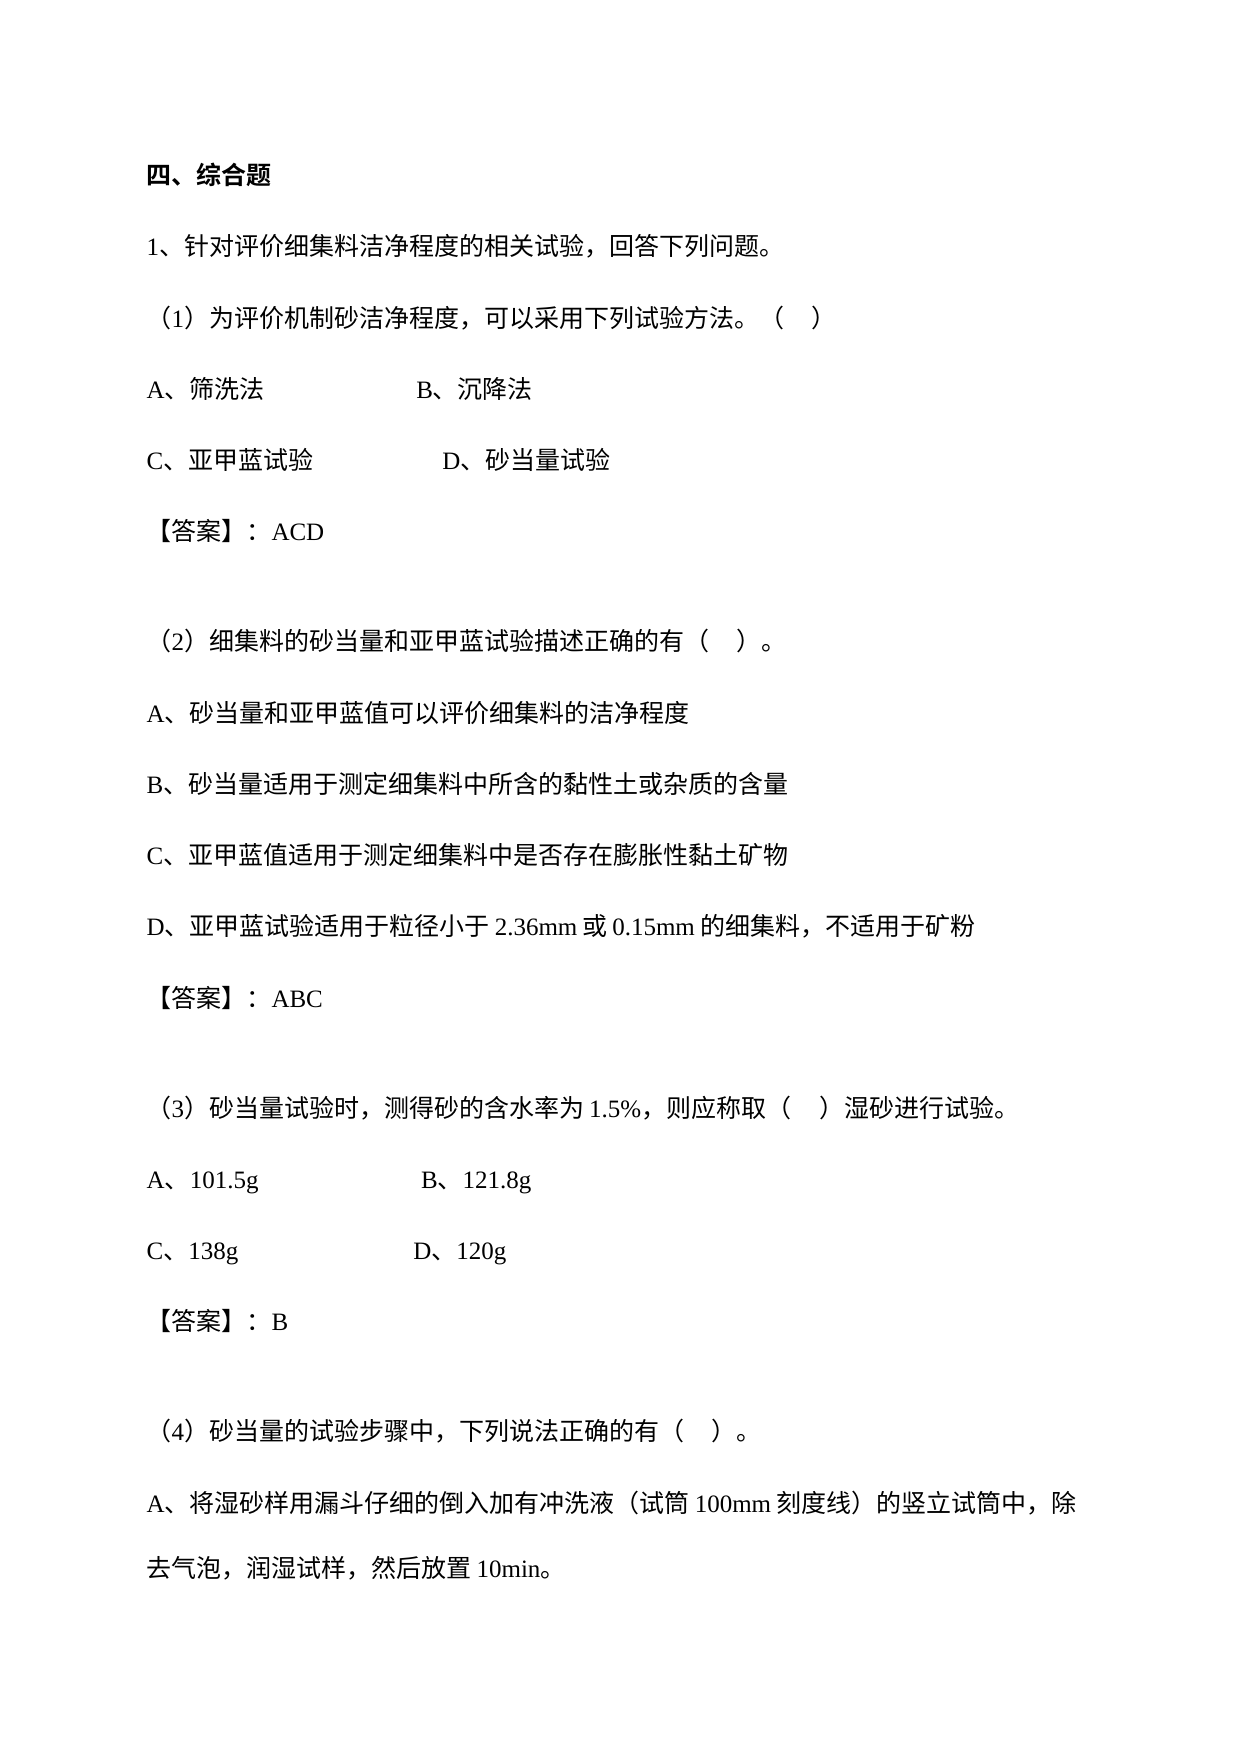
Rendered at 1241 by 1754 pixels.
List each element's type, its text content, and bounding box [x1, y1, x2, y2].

text （4）砂当量的试验步骤中，下列说法正确的有（ ）。 [146, 1397, 1094, 1462]
text A、砂当量和亚甲蓝值可以评价细集料的洁净程度 [146, 679, 1094, 744]
text （3）砂当量试验时，测得砂的含水率为1.5%，则应称取（ ）湿砂进行试验。 [146, 1074, 1094, 1139]
text C、亚甲蓝值适用于测定细集料中是否存在膨胀性黏土矿物 [146, 821, 1094, 886]
text 【答案】：ACD [146, 497, 1094, 562]
text （1）为评价机制砂洁净程度，可以采用下列试验方法。（ ） [146, 284, 1094, 349]
text （2）细集料的砂当量和亚甲蓝试验描述正确的有（ ）。 [146, 607, 1094, 672]
text A、101.5g B、121.8g [146, 1145, 1094, 1210]
text A、将湿砂样用漏斗仔细的倒入加有冲洗液（试筒100mm刻度线）的竖立试筒中，除去气泡，润湿试样，然后放置10min。 [146, 1469, 1094, 1599]
text 【答案】：B [146, 1287, 1094, 1352]
text C、138g D、120g [146, 1216, 1094, 1281]
text 1、针对评价细集料洁净程度的相关试验，回答下列问题。 [146, 212, 1094, 277]
text C、亚甲蓝试验 D、砂当量试验 [146, 426, 1094, 491]
text B、砂当量适用于测定细集料中所含的黏性土或杂质的含量 [146, 750, 1094, 815]
text 【答案】：ABC [146, 964, 1094, 1029]
text A、筛洗法 B、沉降法 [146, 355, 1094, 420]
text 四、综合题 [146, 141, 1094, 206]
text D、亚甲蓝试验适用于粒径小于2.36mm或0.15mm的细集料，不适用于矿粉 [146, 892, 1094, 957]
